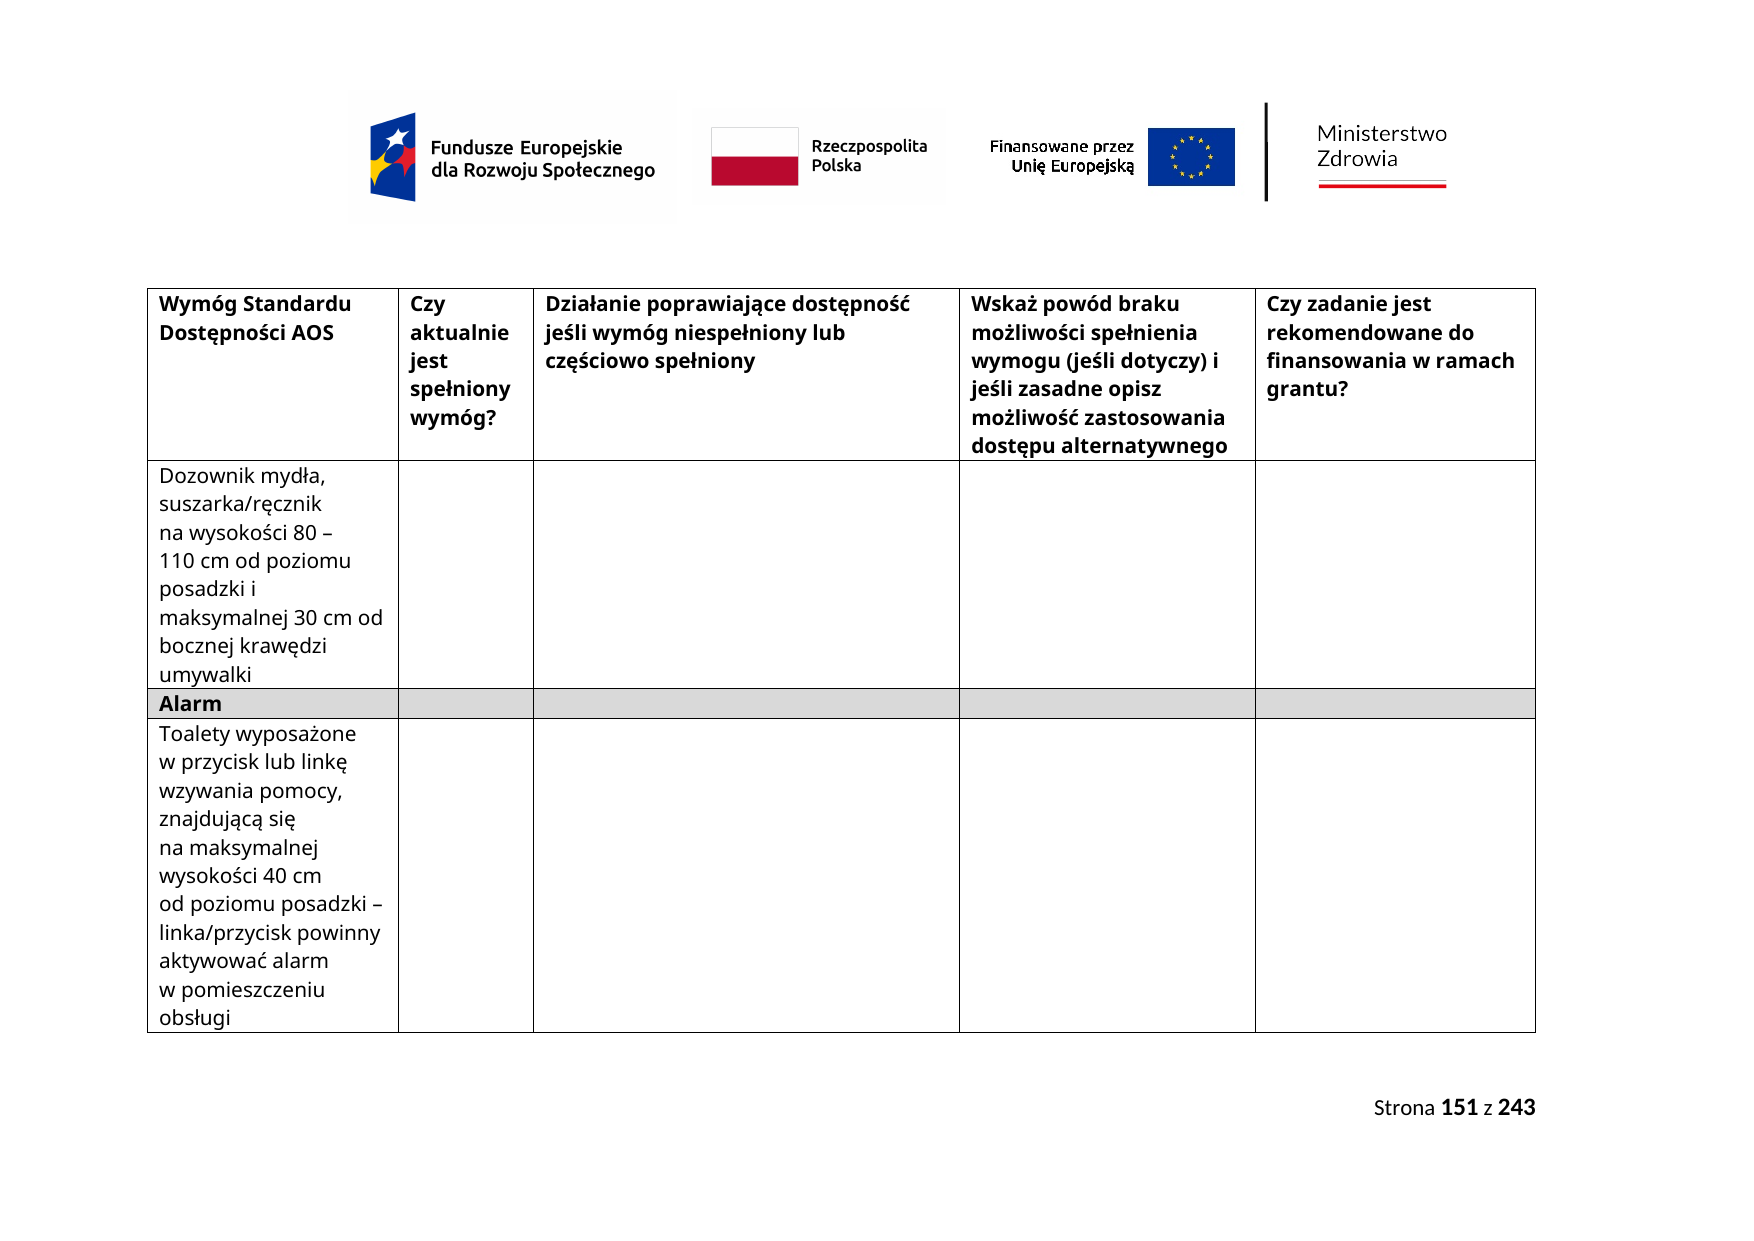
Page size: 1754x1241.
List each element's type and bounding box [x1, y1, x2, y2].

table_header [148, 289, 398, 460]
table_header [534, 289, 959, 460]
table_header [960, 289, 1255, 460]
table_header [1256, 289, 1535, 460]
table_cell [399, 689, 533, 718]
picture [971, 108, 1254, 205]
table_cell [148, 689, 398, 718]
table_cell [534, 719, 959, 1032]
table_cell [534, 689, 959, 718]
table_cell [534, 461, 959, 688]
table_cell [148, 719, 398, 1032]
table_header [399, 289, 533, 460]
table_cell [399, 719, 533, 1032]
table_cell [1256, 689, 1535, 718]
picture [348, 90, 677, 224]
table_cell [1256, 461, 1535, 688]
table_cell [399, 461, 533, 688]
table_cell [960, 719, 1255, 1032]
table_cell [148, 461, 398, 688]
picture [692, 108, 946, 205]
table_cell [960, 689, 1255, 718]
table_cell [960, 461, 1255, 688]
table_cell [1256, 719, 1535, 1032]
picture [1302, 108, 1463, 205]
